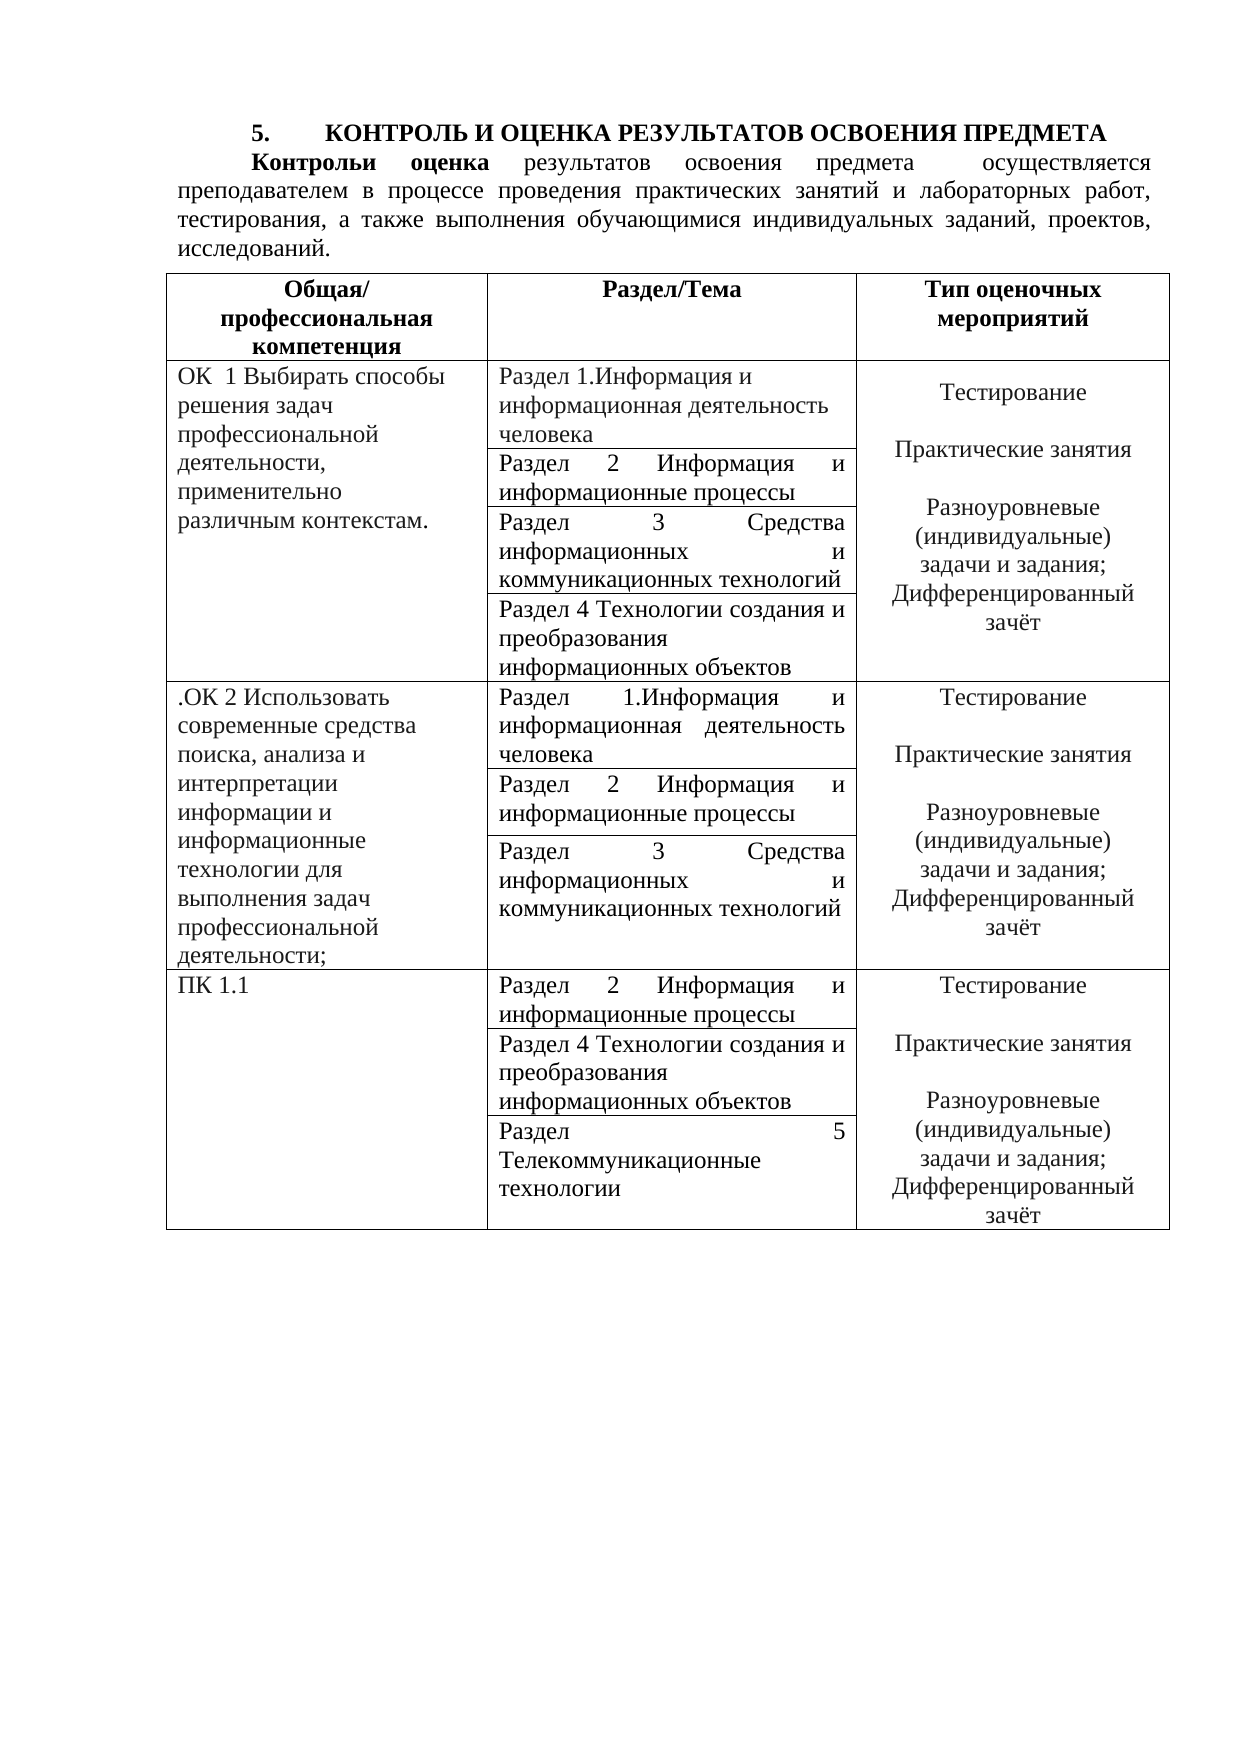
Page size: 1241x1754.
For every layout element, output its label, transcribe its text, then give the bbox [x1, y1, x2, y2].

table_header Тип оценочных мероприятий [857, 274, 1169, 360]
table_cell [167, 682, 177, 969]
list КОНТРОЛЬ И ОЦЕНКА РЕЗУЛЬТАТОВ ОСВОЕНИЯ ПРЕДМЕТА [177, 118, 1152, 147]
table_header Раздел/Тема [488, 274, 856, 360]
table_cell Раздел 2 Информация и информационные процессы [488, 769, 856, 835]
table_cell Раздел 2 Информация и информационные процессы [488, 970, 856, 1028]
table_cell Раздел 4 Технологии создания и преобразования информационных объектов [488, 594, 856, 681]
table_cell Раздел 1.Информация и информационная деятельность человека [488, 682, 856, 768]
table_cell ОК 1 Выбирать способы решения задач профессиональной деятельности, применительно различным контекстам. [167, 361, 487, 681]
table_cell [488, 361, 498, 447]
table_cell Тестирование Практические занятия Разноуровневые (индивидуальные) задачи и задания; Дифференцированный зачёт [857, 682, 1169, 969]
table_cell ПК 1.1 [167, 970, 487, 1229]
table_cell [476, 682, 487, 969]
table_cell Тестирование Практические занятия Разноуровневые (индивидуальные) задачи и задания; Дифференцированный зачёт [1087, 970, 1169, 1229]
table_cell Тестирование Практические занятия Разноуровневые (индивидуальные) задачи и задания; Дифференцированный зачёт [857, 970, 939, 1229]
table_cell Раздел 2 Информация и информационные процессы [488, 449, 856, 506]
table_cell Тестирование Практические занятия Разноуровневые (индивидуальные) задачи и задания; Дифференцированный зачёт [857, 361, 1169, 681]
table_cell Раздел 4 Технологии создания и преобразования информационных объектов [488, 1029, 856, 1115]
table_cell Раздел 3 Средства информационных и коммуникационных технологий [488, 836, 856, 969]
table_header Общая/профессиональная компетенция [167, 274, 487, 360]
table_cell Раздел 3 Средства информационных и коммуникационных технологий [488, 507, 856, 593]
list Контрольи оценка результатов освоения предмета осуществляется преподавателем в процессе проведения практических занятий и лабораторных работ, тестирования, а также выполнения обучающимися индивидуальных заданий, проектов, исследований. [177, 147, 1152, 262]
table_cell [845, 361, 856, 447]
table_cell Раздел 5 Телекоммуникационные технологии [488, 1116, 856, 1229]
